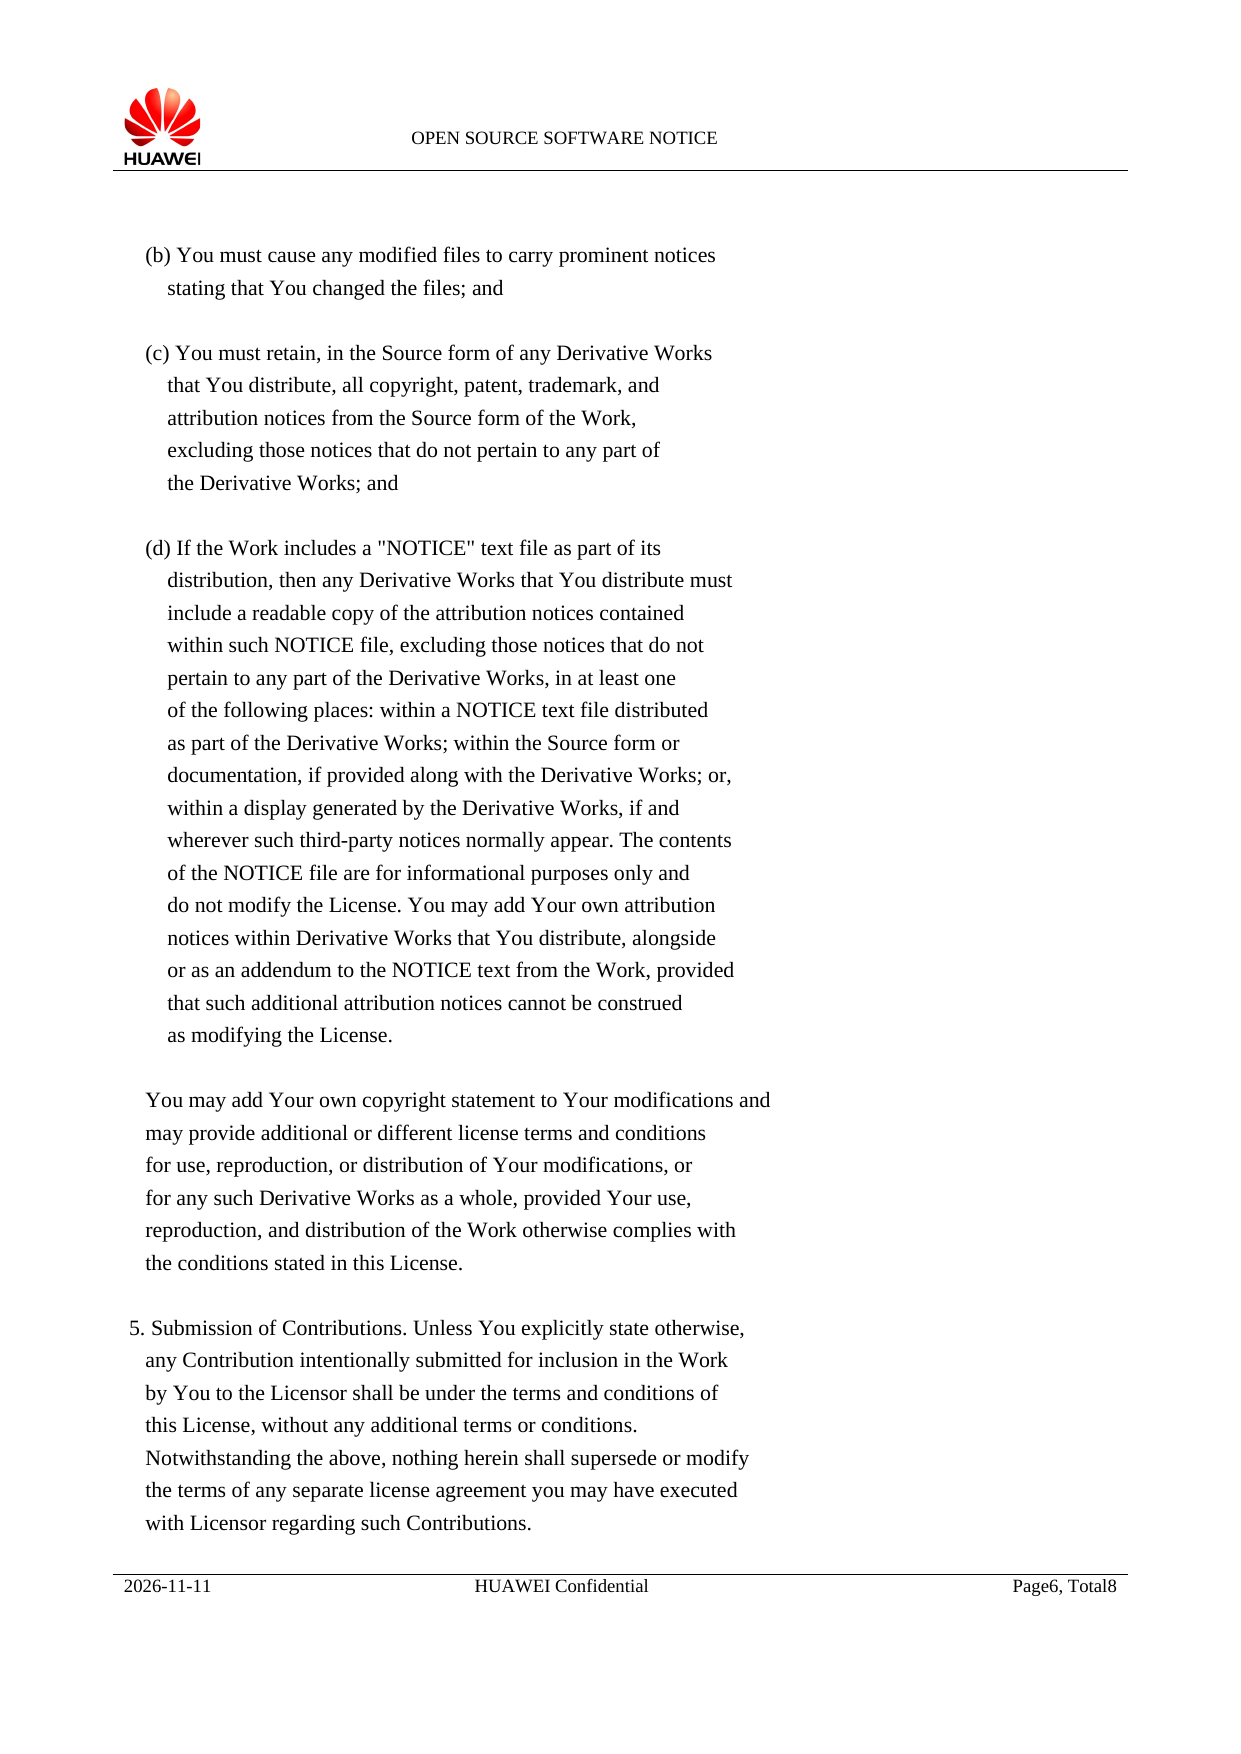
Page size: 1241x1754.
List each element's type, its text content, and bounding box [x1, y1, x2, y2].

picture [124, 88, 201, 165]
